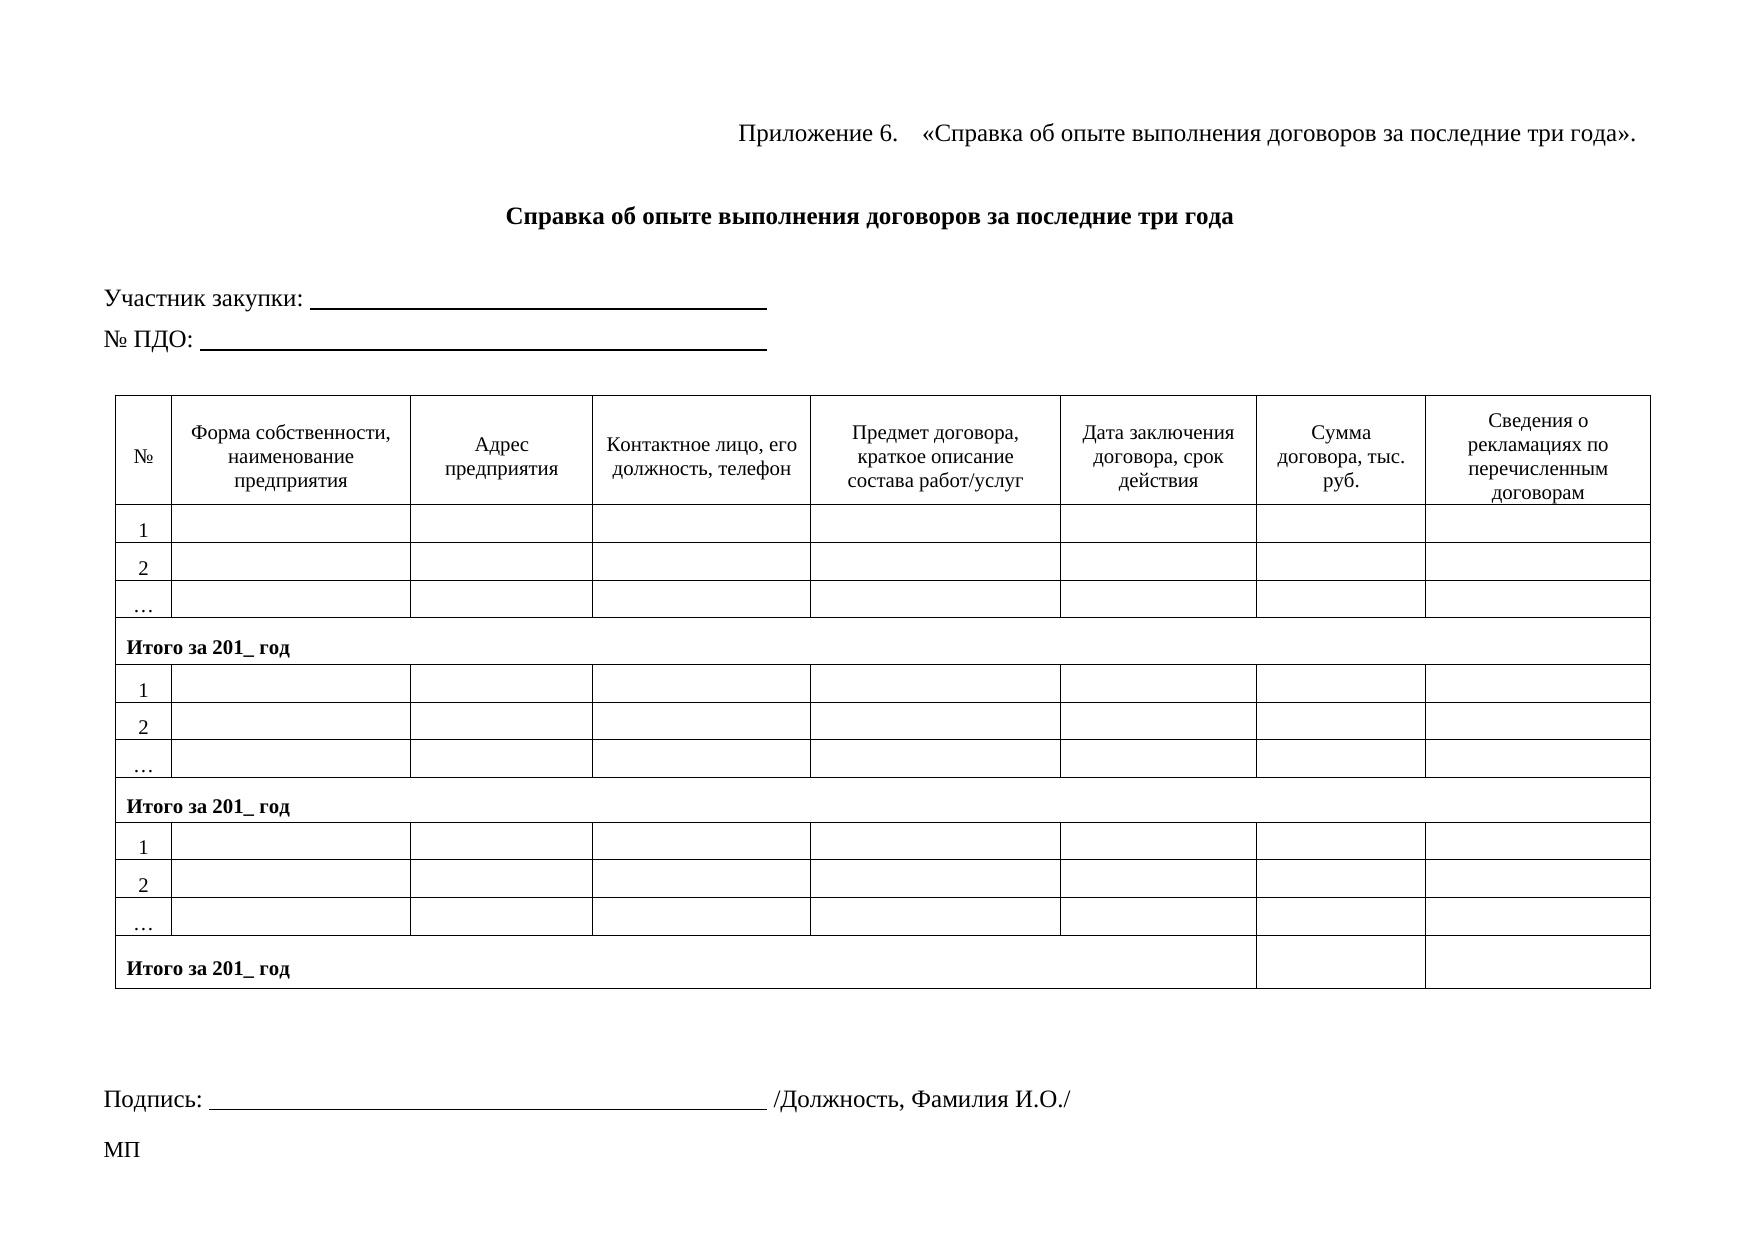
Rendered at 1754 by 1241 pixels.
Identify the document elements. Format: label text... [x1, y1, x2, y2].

table_cell [1061, 898, 1256, 934]
table_cell [1257, 543, 1425, 579]
table_header Сведения о рекламациях по перечисленным договорам [1426, 396, 1650, 504]
table_header Контактное лицо, его должность, телефон [593, 396, 810, 504]
list Подпись: /Должность, Фамилия И.О./ [103, 1084, 1636, 1112]
table_cell … [116, 740, 171, 777]
table_cell [1257, 936, 1425, 988]
text № ПДО: [103, 324, 1636, 353]
table_cell [593, 665, 810, 702]
table_cell [1061, 665, 1256, 702]
table_cell [411, 898, 592, 934]
table_cell 1 [116, 665, 171, 702]
table_cell [1257, 860, 1425, 897]
table_cell [172, 703, 410, 739]
table_header Адрес предприятия [411, 396, 592, 504]
table_cell [811, 505, 1060, 542]
table_cell [1426, 898, 1650, 934]
table_cell [811, 703, 1060, 739]
table_cell [172, 543, 410, 579]
table_cell [1426, 505, 1650, 542]
table_cell [593, 860, 810, 897]
table_cell [1061, 703, 1256, 739]
table_cell [1257, 740, 1425, 777]
list МП [103, 1137, 1636, 1163]
table_cell [411, 581, 592, 617]
table_cell [811, 581, 1060, 617]
table_cell Итого за 201_ год [116, 618, 1650, 664]
table_cell [811, 543, 1060, 579]
table_cell [1426, 823, 1650, 859]
table_cell [593, 505, 810, 542]
table_cell [811, 665, 1060, 702]
table_cell [172, 860, 410, 897]
table_cell [411, 860, 592, 897]
table_cell [411, 665, 592, 702]
table_cell [172, 740, 410, 777]
table_cell [1061, 740, 1256, 777]
table_cell [1426, 860, 1650, 897]
table_cell [1426, 581, 1650, 617]
table_header Сумма договора, тыс. руб. [1257, 396, 1425, 504]
table_cell [811, 860, 1060, 897]
table_cell [1257, 898, 1425, 934]
table_cell [1426, 936, 1650, 988]
table_header Предмет договора, краткое описание состава работ/услуг [811, 396, 1060, 504]
table_cell [1061, 581, 1256, 617]
table_cell [1257, 823, 1425, 859]
list «Справка об опыте выполнения договоров за последние три года». [141, 118, 1636, 147]
table_cell [1257, 665, 1425, 702]
table_cell [593, 823, 810, 859]
table_cell [1257, 581, 1425, 617]
table_cell [172, 505, 410, 542]
table_cell [411, 823, 592, 859]
table_cell 2 [116, 543, 171, 579]
table_cell [1061, 823, 1256, 859]
table_cell [593, 898, 810, 934]
table_cell [811, 740, 1060, 777]
table_cell [1426, 703, 1650, 739]
table_cell [593, 740, 810, 777]
table_cell [172, 665, 410, 702]
table_cell 1 [116, 823, 171, 859]
table_cell … [116, 898, 171, 934]
table_cell [593, 543, 810, 579]
table_header № [116, 396, 171, 504]
table_cell [1061, 860, 1256, 897]
table_cell [172, 898, 410, 934]
table_cell [1426, 665, 1650, 702]
table_cell Итого за 201_ год [116, 778, 1650, 822]
table_cell [172, 581, 410, 617]
table_cell [1257, 703, 1425, 739]
text Участник закупки: [103, 283, 1636, 312]
table_cell [411, 505, 592, 542]
table_cell … [116, 581, 171, 617]
table_header Форма собственности, наименование предприятия [172, 396, 410, 504]
table_cell [1061, 543, 1256, 579]
table_cell [1061, 505, 1256, 542]
table_cell [411, 543, 592, 579]
table_cell [411, 740, 592, 777]
table_cell 2 [116, 703, 171, 739]
table_cell [172, 823, 410, 859]
table_cell [811, 823, 1060, 859]
table_cell [593, 581, 810, 617]
table_cell [811, 898, 1060, 934]
table_cell [1257, 505, 1425, 542]
table_cell [1426, 740, 1650, 777]
table_cell 2 [116, 860, 171, 897]
text Справка об опыте выполнения договоров за последние три года [103, 201, 1636, 229]
table_cell [593, 703, 810, 739]
table_cell 1 [116, 505, 171, 542]
table_cell Итого за 201_ год [116, 936, 1256, 988]
table_cell [411, 703, 592, 739]
table_header Дата заключения договора, срок действия [1061, 396, 1256, 504]
table_cell [1426, 543, 1650, 579]
